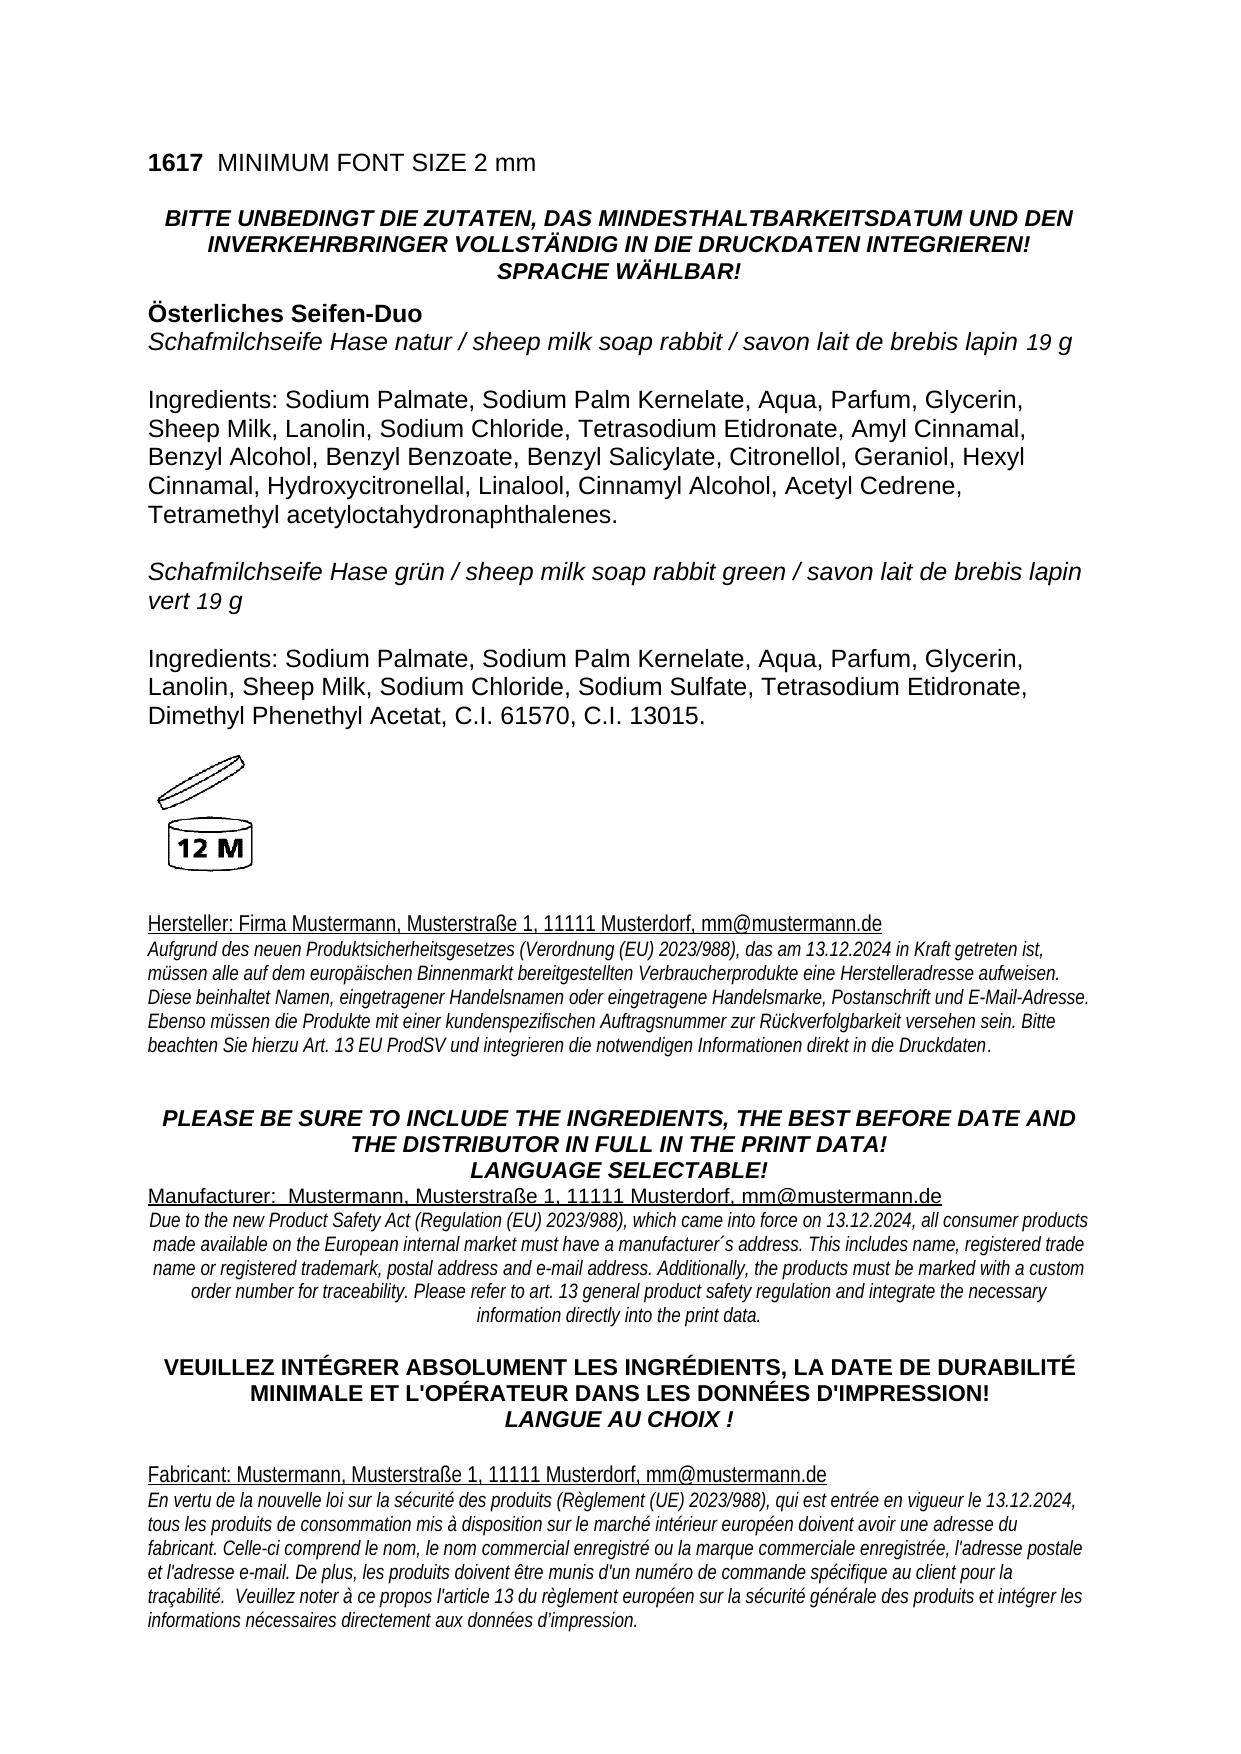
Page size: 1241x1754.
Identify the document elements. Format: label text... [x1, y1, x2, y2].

text Due to the new Product Safety Act (Regulation (EU) 2023/988), which came into force on 13.12.2024, all consumer products made available on the European internal market must have a manufacturer´s address. This includes name, registered trade name or registered trademark, postal address and e-mail address. Additionally, the products must be marked with a custom order number for traceability. Please refer to art. 13 general product safety regulation and integrate the necessary information directly into the print data. [148, 1207, 1093, 1327]
text VEUILLEZ INTÉGRER ABSOLUMENT LES INGRÉDIENTS, LA DATE DE DURABILITÉ MINIMALE ET L'OPÉRATEUR DANS LES DONNÉES D'IMPRESSION! [148, 1354, 1093, 1406]
text Aufgrund des neuen Produktsicherheitsgesetzes (Verordnung (EU) 2023/988), das am 13.12.2024 in Kraft getreten ist, müssen alle auf dem europäischen Binnenmarkt bereitgestellten Verbraucherprodukte eine Herstelleradresse aufweisen. Diese beinhaltet Namen, eingetragener Handelsnamen oder eingetragene Handelsmarke, Postanschrift und E-Mail-Adresse. Ebenso müssen die Produkte mit einer kundenspezifischen Auftragsnummer zur Rückverfolgbarkeit versehen sein. Bitte beachten Sie hierzu Art. 13 EU ProdSV und integrieren die notwendigen Informationen direkt in die Druckdaten. [148, 937, 1093, 1057]
text Österliches Seifen-Duo [148, 298, 1093, 327]
text LANGUE AU CHOIX ! [148, 1406, 1093, 1433]
picture [145, 751, 261, 873]
text Manufacturer: Mustermann, Musterstraße 1, 11111 Musterdorf, mm@mustermann.de [148, 1183, 1093, 1207]
text En vertu de la nouvelle loi sur la sécurité des produits (Règlement (UE) 2023/988), qui est entrée en vigueur le 13.12.2024, tous les produits de consommation mis à disposition sur le marché intérieur européen doivent avoir une adresse du fabricant. Celle-ci comprend le nom, le nom commercial enregistré ou la marque commerciale enregistrée, l'adresse postale et l'adresse e-mail. De plus, les produits doivent être munis d'un numéro de commande spécifique au client pour la traçabilité. Veuillez noter à ce propos l'article 13 du règlement européen sur la sécurité générale des produits et intégrer les informations nécessaires directement aux données d’impression. [148, 1488, 1093, 1632]
text LANGUAGE SELECTABLE! [148, 1157, 1093, 1183]
text Schafmilchseife Hase natur / sheep milk soap rabbit / savon lait de brebis lapin 19 g [148, 327, 1093, 356]
text 1617 MINIMUM FONT SIZE 2 mm [148, 148, 1093, 176]
text Schafmilchseife Hase grün / sheep milk soap rabbit green / savon lait de brebis lapin vert 19 g [148, 557, 1093, 615]
text BITTE UNBEDINGT DIE ZUTATEN, DAS MINDESTHALTBARKEITSDATUM UND DEN INVERKEHRBRINGER VOLLSTÄNDIG IN DIE DRUCKDATEN INTEGRIEREN! [148, 205, 1093, 258]
text Ingredients: Sodium Palmate, Sodium Palm Kernelate, Aqua, Parfum, Glycerin, Sheep Milk, Lanolin, Sodium Chloride, Tetrasodium Etidronate, Amyl Cinnamal, Benzyl Alcohol, Benzyl Benzoate, Benzyl Salicylate, Citronellol, Geraniol, Hexyl Cinnamal, Hydroxycitronellal, Linalool, Cinnamyl Alcohol, Acetyl Cedrene, Tetramethyl acetyloctahydronaphthalenes. [148, 385, 1093, 528]
text Ingredients: Sodium Palmate, Sodium Palm Kernelate, Aqua, Parfum, Glycerin, Lanolin, Sheep Milk, Sodium Chloride, Sodium Sulfate, Tetrasodium Etidronate, Dimethyl Phenethyl Acetat, C.I. 61570, C.I. 13015. [148, 643, 1093, 730]
text Hersteller: Firma Mustermann, Musterstraße 1, 11111 Musterdorf, mm@mustermann.de [148, 910, 1093, 937]
text Fabricant: Mustermann, Musterstraße 1, 11111 Musterdorf, mm@mustermann.de [148, 1461, 1093, 1488]
text PLEASE BE SURE TO INCLUDE THE INGREDIENTS, THE BEST BEFORE DATE AND THE DISTRIBUTOR IN FULL IN THE PRINT DATA! [148, 1104, 1093, 1157]
text SPRACHE WÄHLBAR! [148, 258, 1093, 284]
